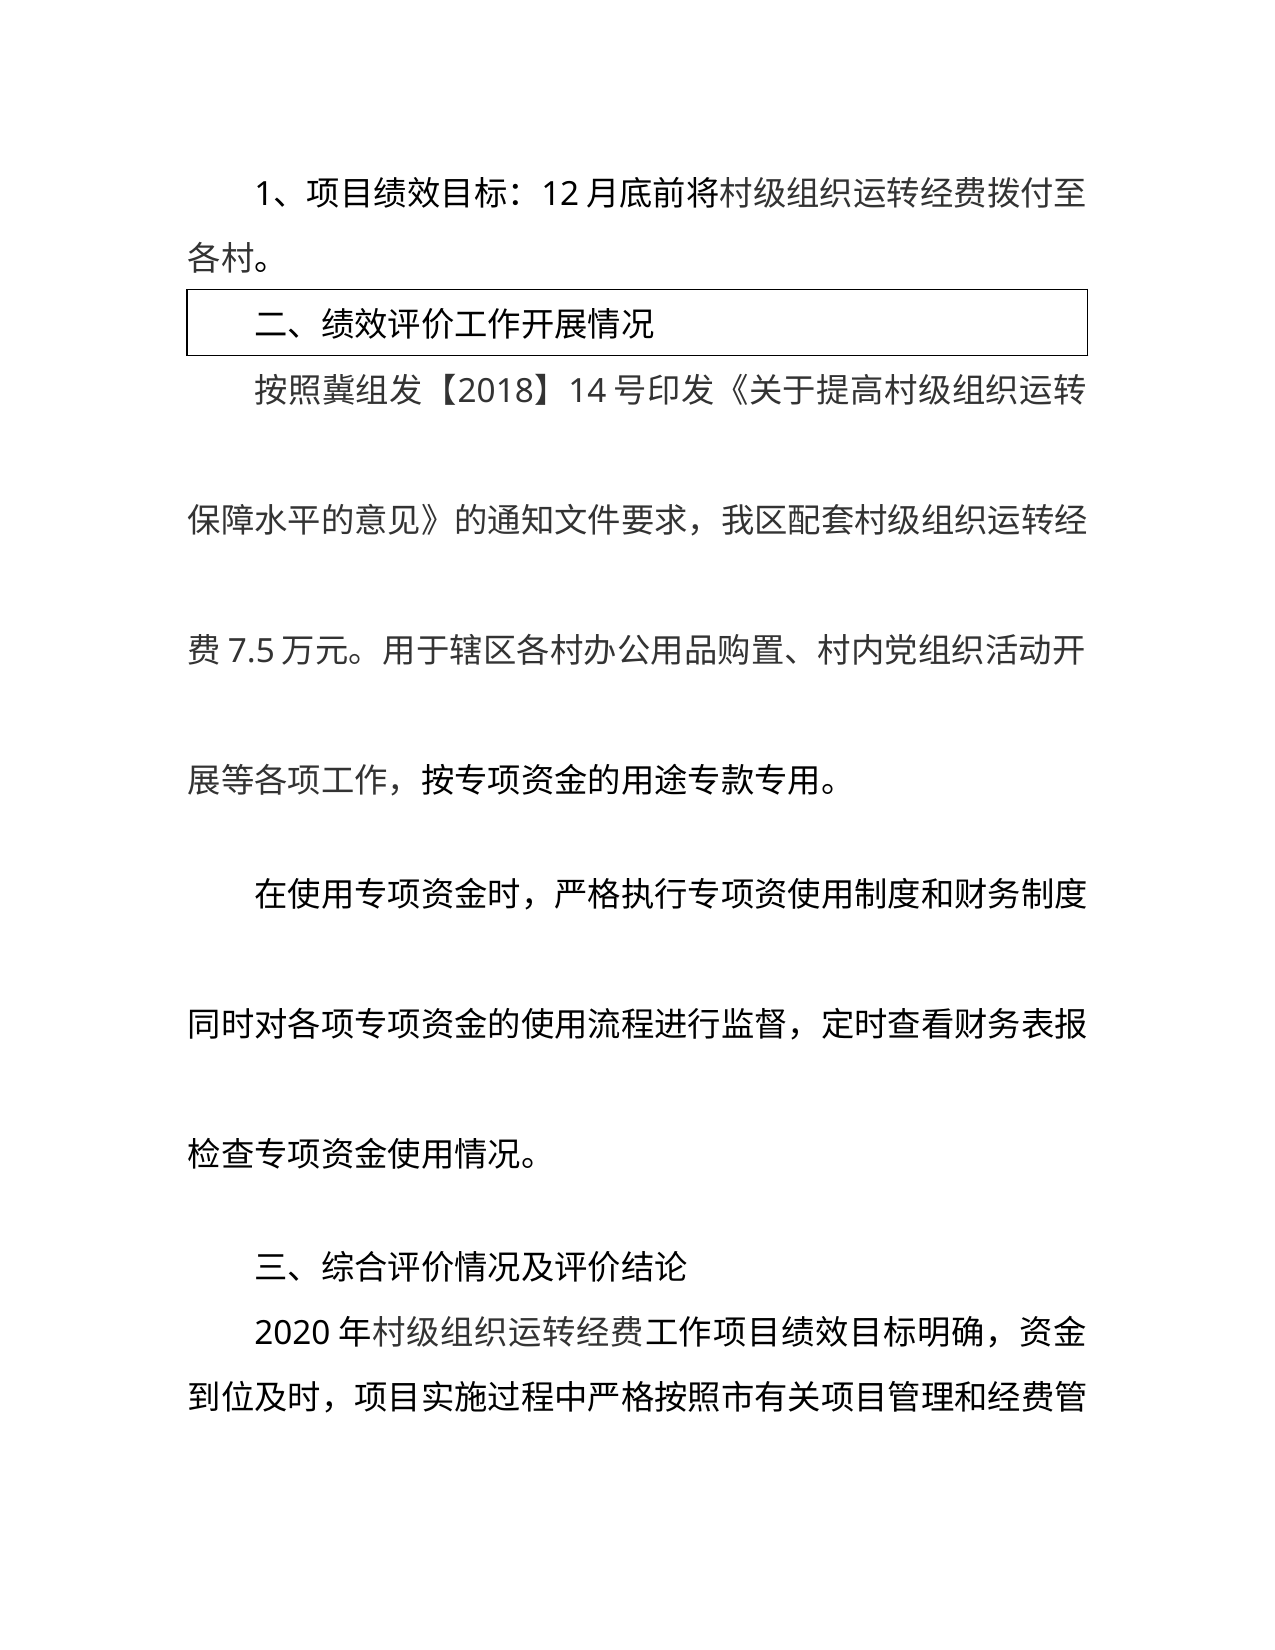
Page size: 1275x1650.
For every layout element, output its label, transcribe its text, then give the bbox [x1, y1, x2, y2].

text 按照冀组发【2018】14号印发《关于提高村级组织运转保障水平的意见》的通知文件要求，我区配套村级组织运转经费7.5万元。用于辖区各村办公用品购置、村内党组织活动开展等各项工作，按专项资金的用途专款专用。 [187, 356, 1087, 811]
text 1、项目绩效目标：12月底前将村级组织运转经费拨付至各村。 [187, 159, 1087, 289]
text 在使用专项资金时，严格执行专项资使用制度和财务制度，同时对各项专项资金的使用流程进行监督，定时查看财务表报检查专项资金使用情况。 [187, 859, 1087, 1184]
text 二、绩效评价工作开展情况 [188, 290, 1087, 355]
text 三、综合评价情况及评价结论 [187, 1232, 1087, 1297]
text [187, 1297, 1087, 1427]
